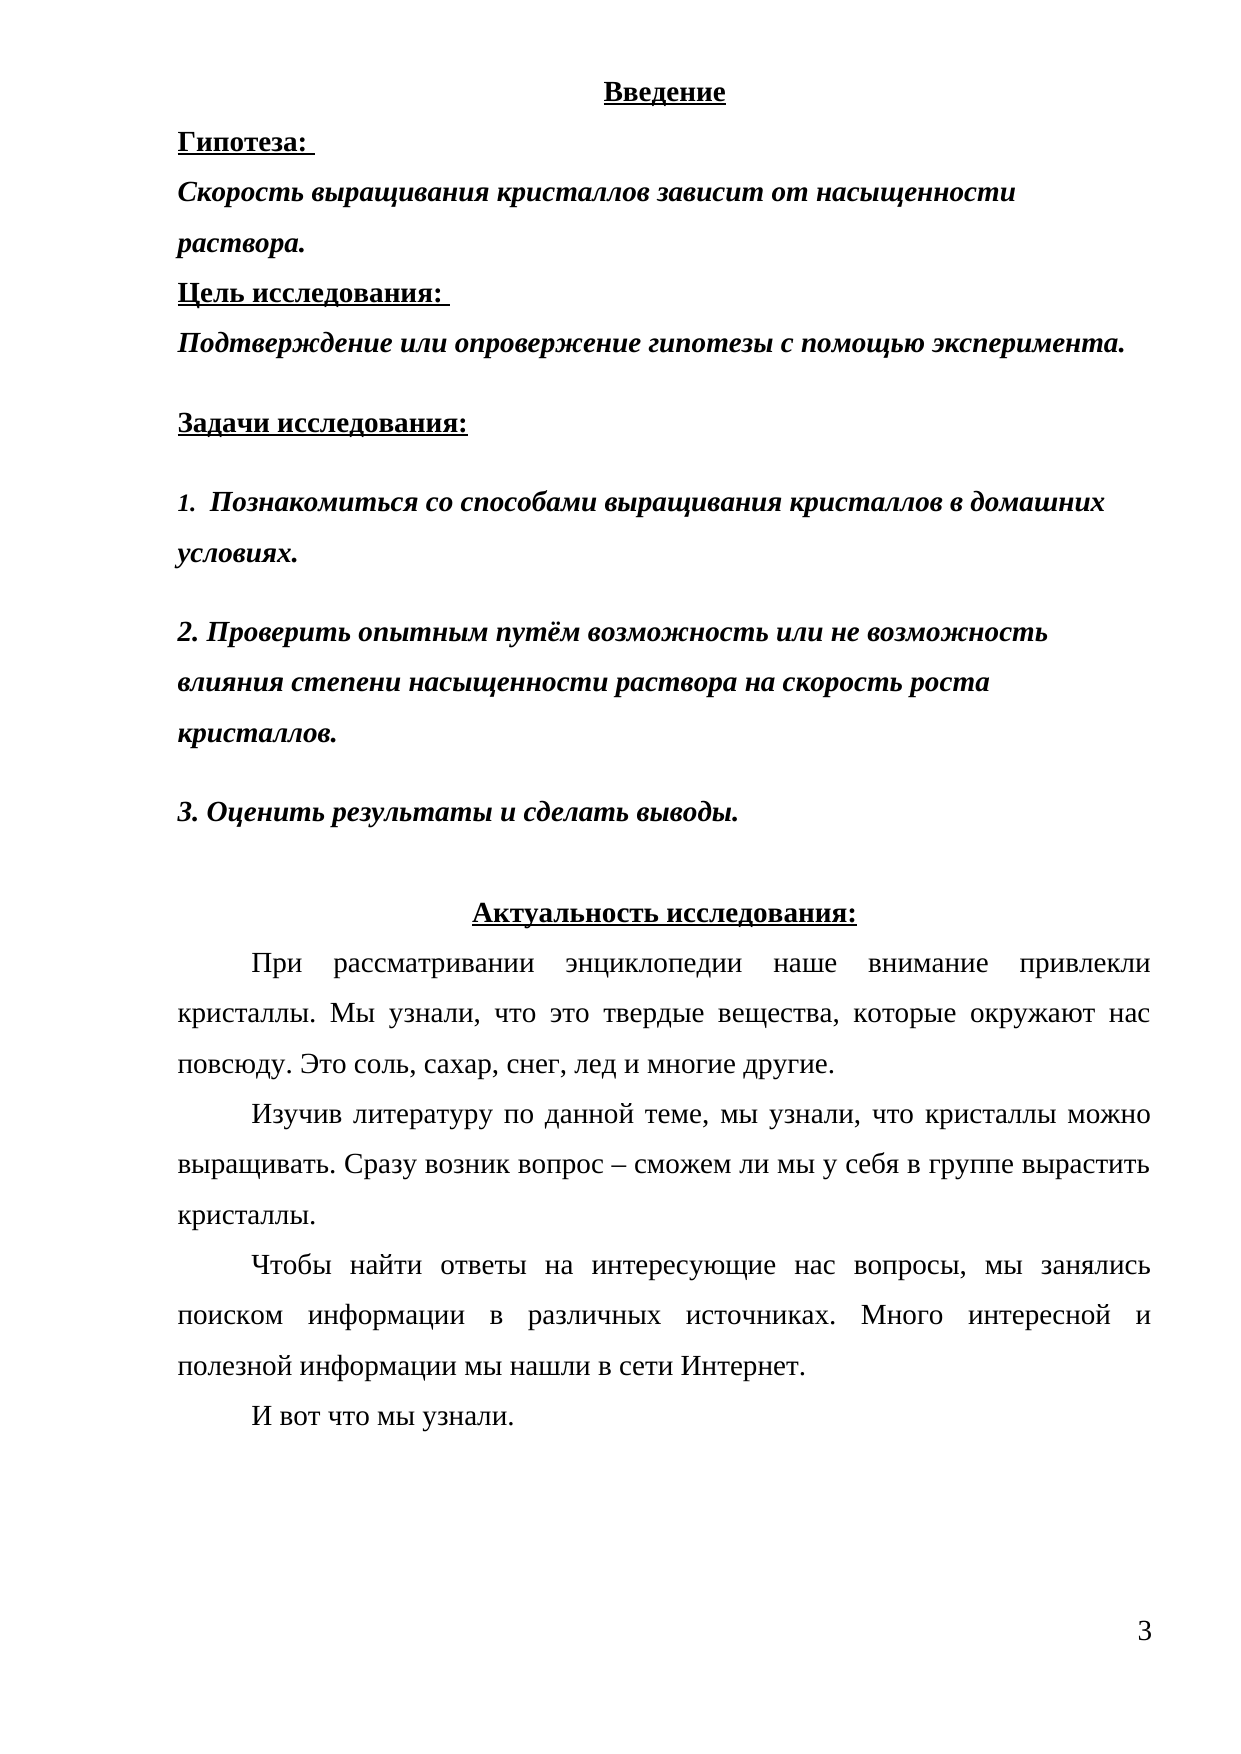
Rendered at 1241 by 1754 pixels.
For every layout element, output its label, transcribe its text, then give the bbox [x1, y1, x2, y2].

text Цель исследования: [177, 275, 1152, 309]
text 3. Оценить результаты и сделать выводы. [177, 794, 1152, 828]
text Чтобы найти ответы на интересующие нас вопросы, мы занялись поиском информации в различных источниках. Много интересной и полезной информации мы нашли в сети Интернет. [177, 1247, 1152, 1381]
text Подтверждение или опровержение гипотезы с помощью эксперимента. [177, 325, 1152, 359]
text Гипотеза: [177, 124, 1152, 158]
text 1. Познакомиться со способами выращивания кристаллов в домашних условиях. [177, 484, 1152, 568]
text Задачи исследования: [177, 405, 1152, 438]
text При рассматривании энциклопедии наше внимание привлекли кристаллы. Мы узнали, что это твердые вещества, которые окружают нас повсюду. Это соль, сахар, снег, лед и многие другие. [177, 945, 1152, 1079]
text Актуальность исследования: [177, 895, 1152, 928]
text И вот что мы узнали. [177, 1398, 1152, 1432]
text Введение [177, 74, 1152, 107]
text Скорость выращивания кристаллов зависит от насыщенности раствора. [177, 174, 1152, 258]
text 2. Проверить опытным путём возможность или не возможность влияния степени насыщенности раствора на скорость роста кристаллов. [177, 614, 1152, 748]
text Изучив литературу по данной теме, мы узнали, что кристаллы можно выращивать. Сразу возник вопрос – сможем ли мы у себя в группе вырастить кристаллы. [177, 1096, 1152, 1230]
